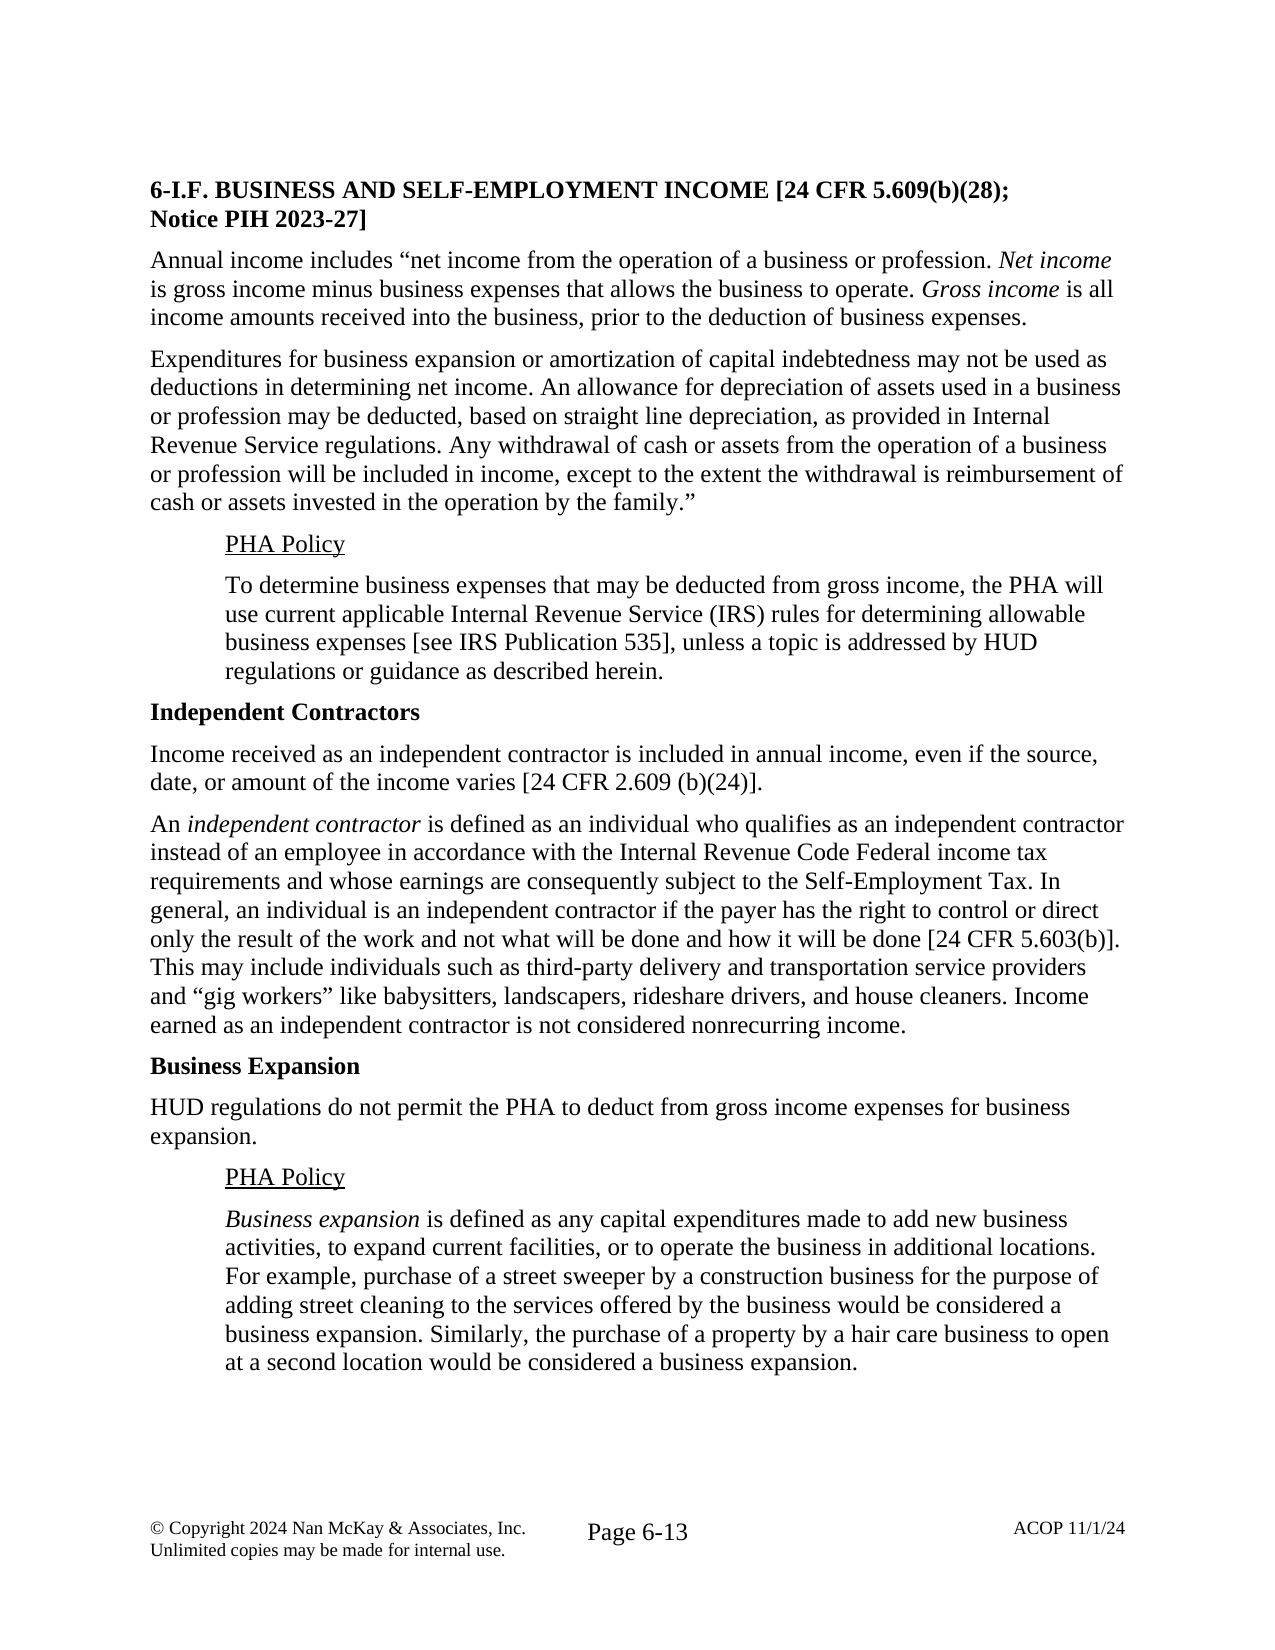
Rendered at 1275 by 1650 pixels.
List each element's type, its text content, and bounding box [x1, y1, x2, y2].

text An independent contractor is defined as an individual who qualifies as an independent contractor instead of an employee in accordance with the Internal Revenue Code Federal income tax requirements and whose earnings are consequently subject to the Self-Employment Tax. In general, an individual is an independent contractor if the payer has the right to control or direct only the result of the work and not what will be done and how it will be done [24 CFR 5.603(b)]. This may include individuals such as third-party delivery and transportation service providers and “gig workers” like babysitters, landscapers, rideshare drivers, and house cleaners. Income earned as an independent contractor is not considered nonrecurring income. [150, 809, 1125, 1039]
text Business Expansion [150, 1051, 1125, 1080]
text Expenditures for business expansion or amortization of capital indebtedness may not be used as deductions in determining net income. An allowance for depreciation of assets used in a business or profession may be deducted, based on straight line depreciation, as provided in Internal Revenue Service regulations. Any withdrawal of cash or assets from the operation of a business or profession will be included in income, except to the extent the withdrawal is reimbursement of cash or assets invested in the operation by the family.” [150, 344, 1125, 516]
text Independent Contractors [150, 697, 1125, 726]
text Business expansion is defined as any capital expenditures made to add new business activities, to expand current facilities, or to operate the business in additional locations. For example, purchase of a street sweeper by a construction business for the purpose of adding street cleaning to the services offered by the business would be considered a business expansion. Similarly, the purchase of a property by a hair care business to open at a second location would be considered a business expansion. [225, 1204, 1125, 1376]
text PHA Policy [225, 1162, 1125, 1191]
text 6-I.F. BUSINESS AND SELF-EMPLOYMENT INCOME [24 CFR 5.609(b)(28); Notice PIH 2023-27] [150, 175, 1125, 232]
text Annual income includes “net income from the operation of a business or profession. Net income is gross income minus business expenses that allows the business to operate. Gross income is all income amounts received into the business, prior to the deduction of business expenses. [150, 245, 1125, 331]
text To determine business expenses that may be deducted from gross income, the PHA will use current applicable Internal Revenue Service (IRS) rules for determining allowable business expenses [see IRS Publication 535], unless a topic is addressed by HUD regulations or guidance as described herein. [225, 570, 1125, 685]
text PHA Policy [225, 529, 1125, 557]
text HUD regulations do not permit the PHA to deduct from gross income expenses for business expansion. [150, 1092, 1125, 1150]
text Income received as an independent contractor is included in annual income, even if the source, date, or amount of the income varies [24 CFR 2.609 (b)(24)]. [150, 739, 1125, 796]
